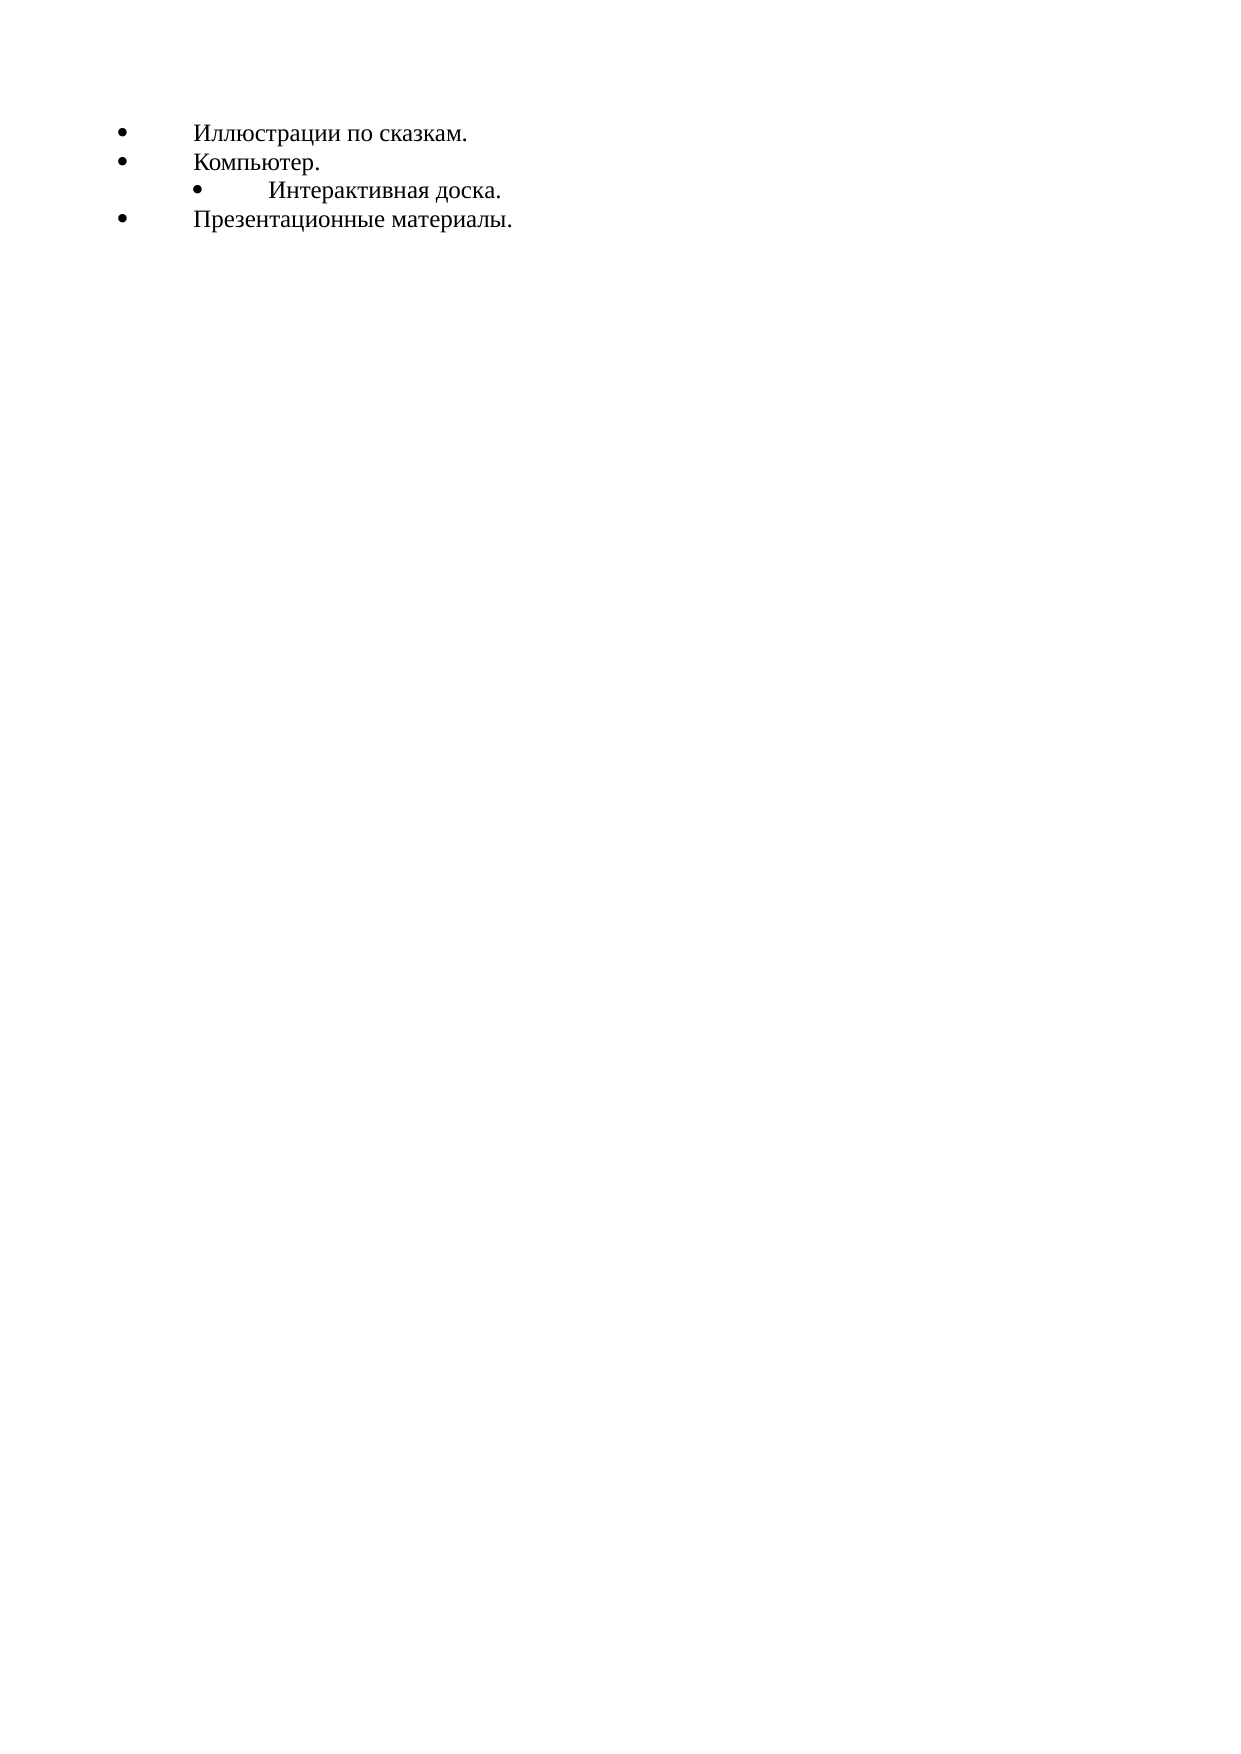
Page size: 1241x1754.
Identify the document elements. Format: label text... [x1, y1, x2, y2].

list Компьютер. [118, 147, 1122, 176]
list Презентационные материалы. [118, 204, 1122, 233]
list Иллюстрации по сказкам. [118, 118, 1122, 147]
list Интерактивная доска. [193, 176, 1107, 204]
